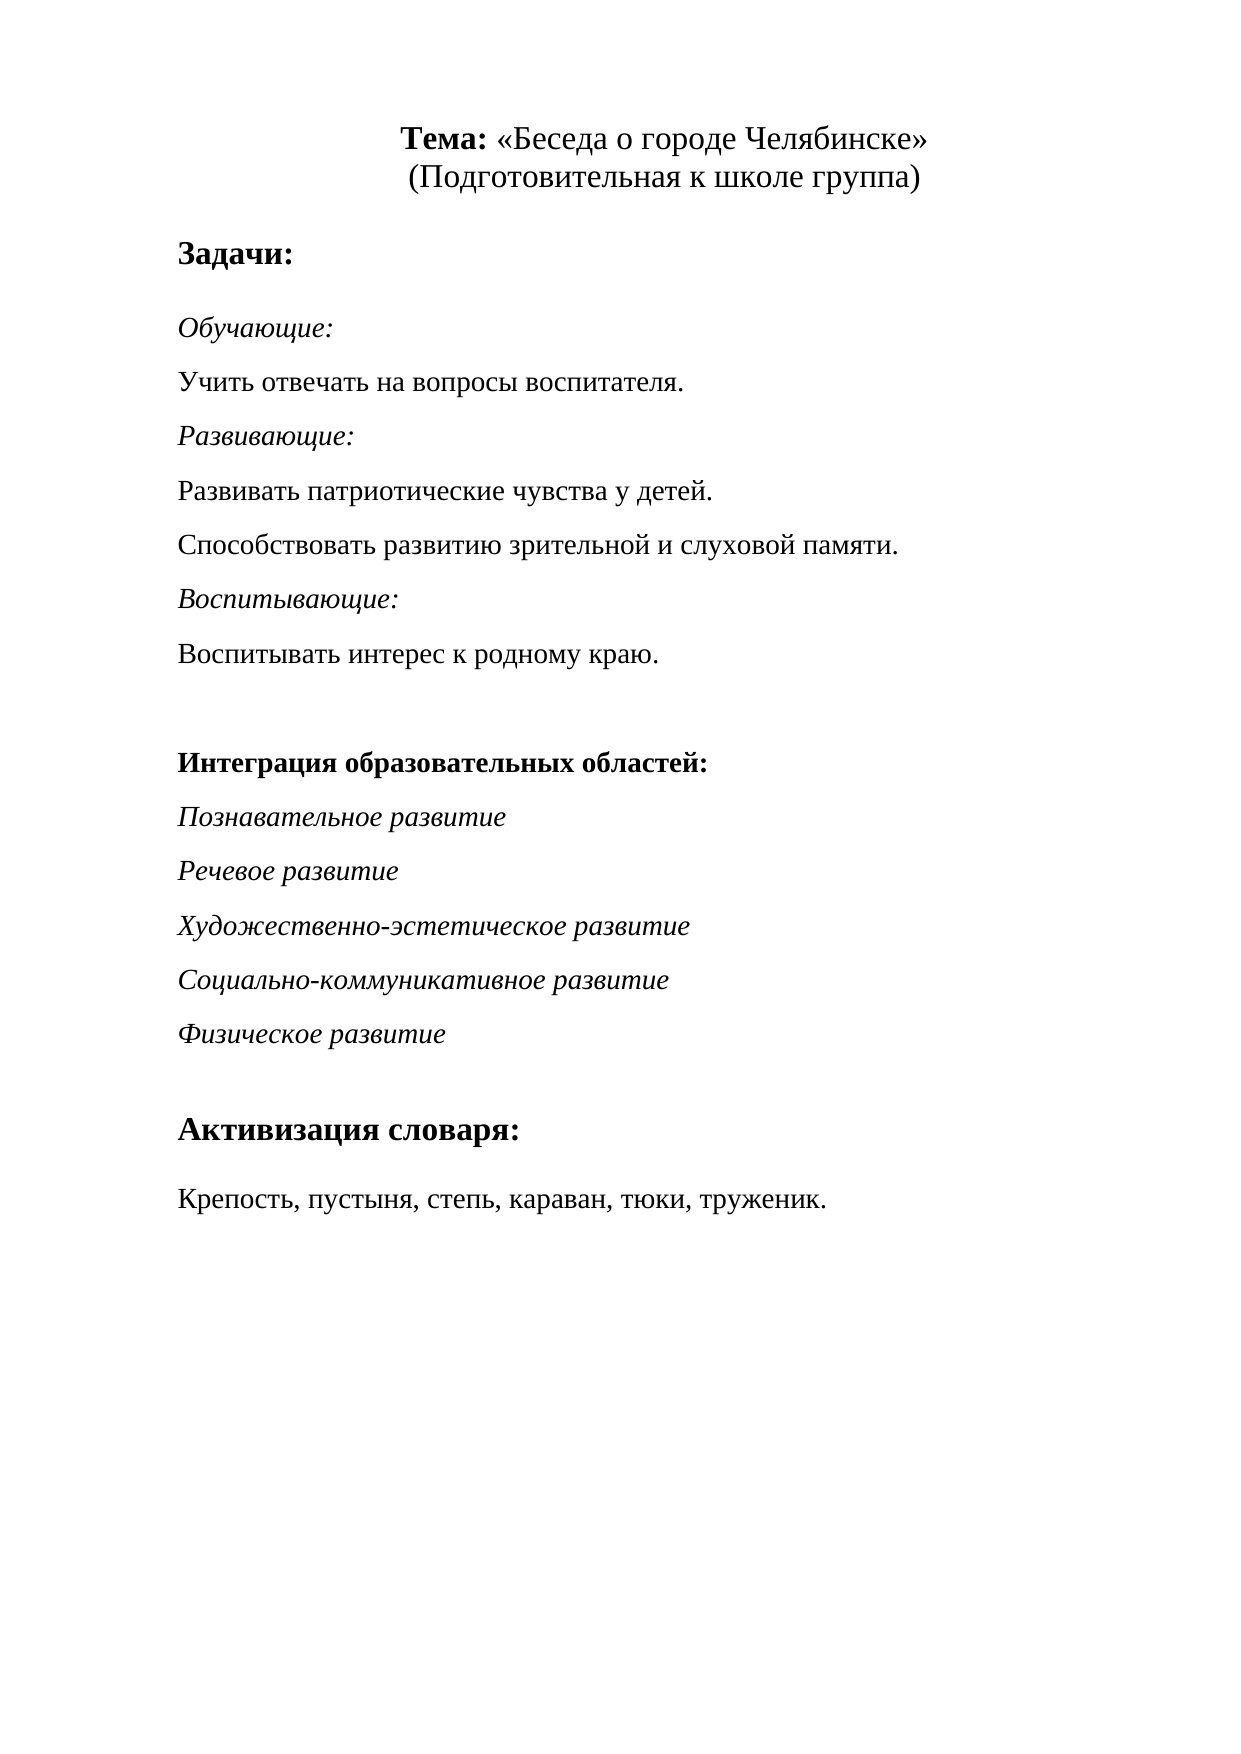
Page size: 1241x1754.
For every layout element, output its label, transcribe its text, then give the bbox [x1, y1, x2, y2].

text Воспитывать интерес к родному краю. [177, 636, 1152, 669]
text Задачи: [177, 233, 1152, 271]
text Обучающие: [177, 310, 1152, 343]
text Интеграция образовательных областей: [177, 745, 1152, 778]
text Учить отвечать на вопросы воспитателя. [177, 364, 1152, 398]
text Крепость, пустыня, степь, караван, тюки, труженик. [177, 1181, 1152, 1215]
text Познавательное развитие [177, 799, 1152, 833]
text Художественно-эстетическое развитие [177, 908, 1152, 941]
text Речевое развитие [177, 853, 1152, 887]
text Активизация словаря: [177, 1109, 1152, 1148]
text Воспитывающие: [177, 582, 1152, 615]
text Тема: «Беседа о городе Челябинске» [177, 118, 1152, 156]
text (Подготовительная к школе группа) [177, 156, 1152, 195]
text Развивать патриотические чувства у детей. [177, 473, 1152, 506]
text Социально-коммуникативное развитие [177, 962, 1152, 996]
text Способствовать развитию зрительной и слуховой памяти. [177, 527, 1152, 561]
text Физическое развитие [177, 1017, 1152, 1050]
text Развивающие: [177, 418, 1152, 452]
